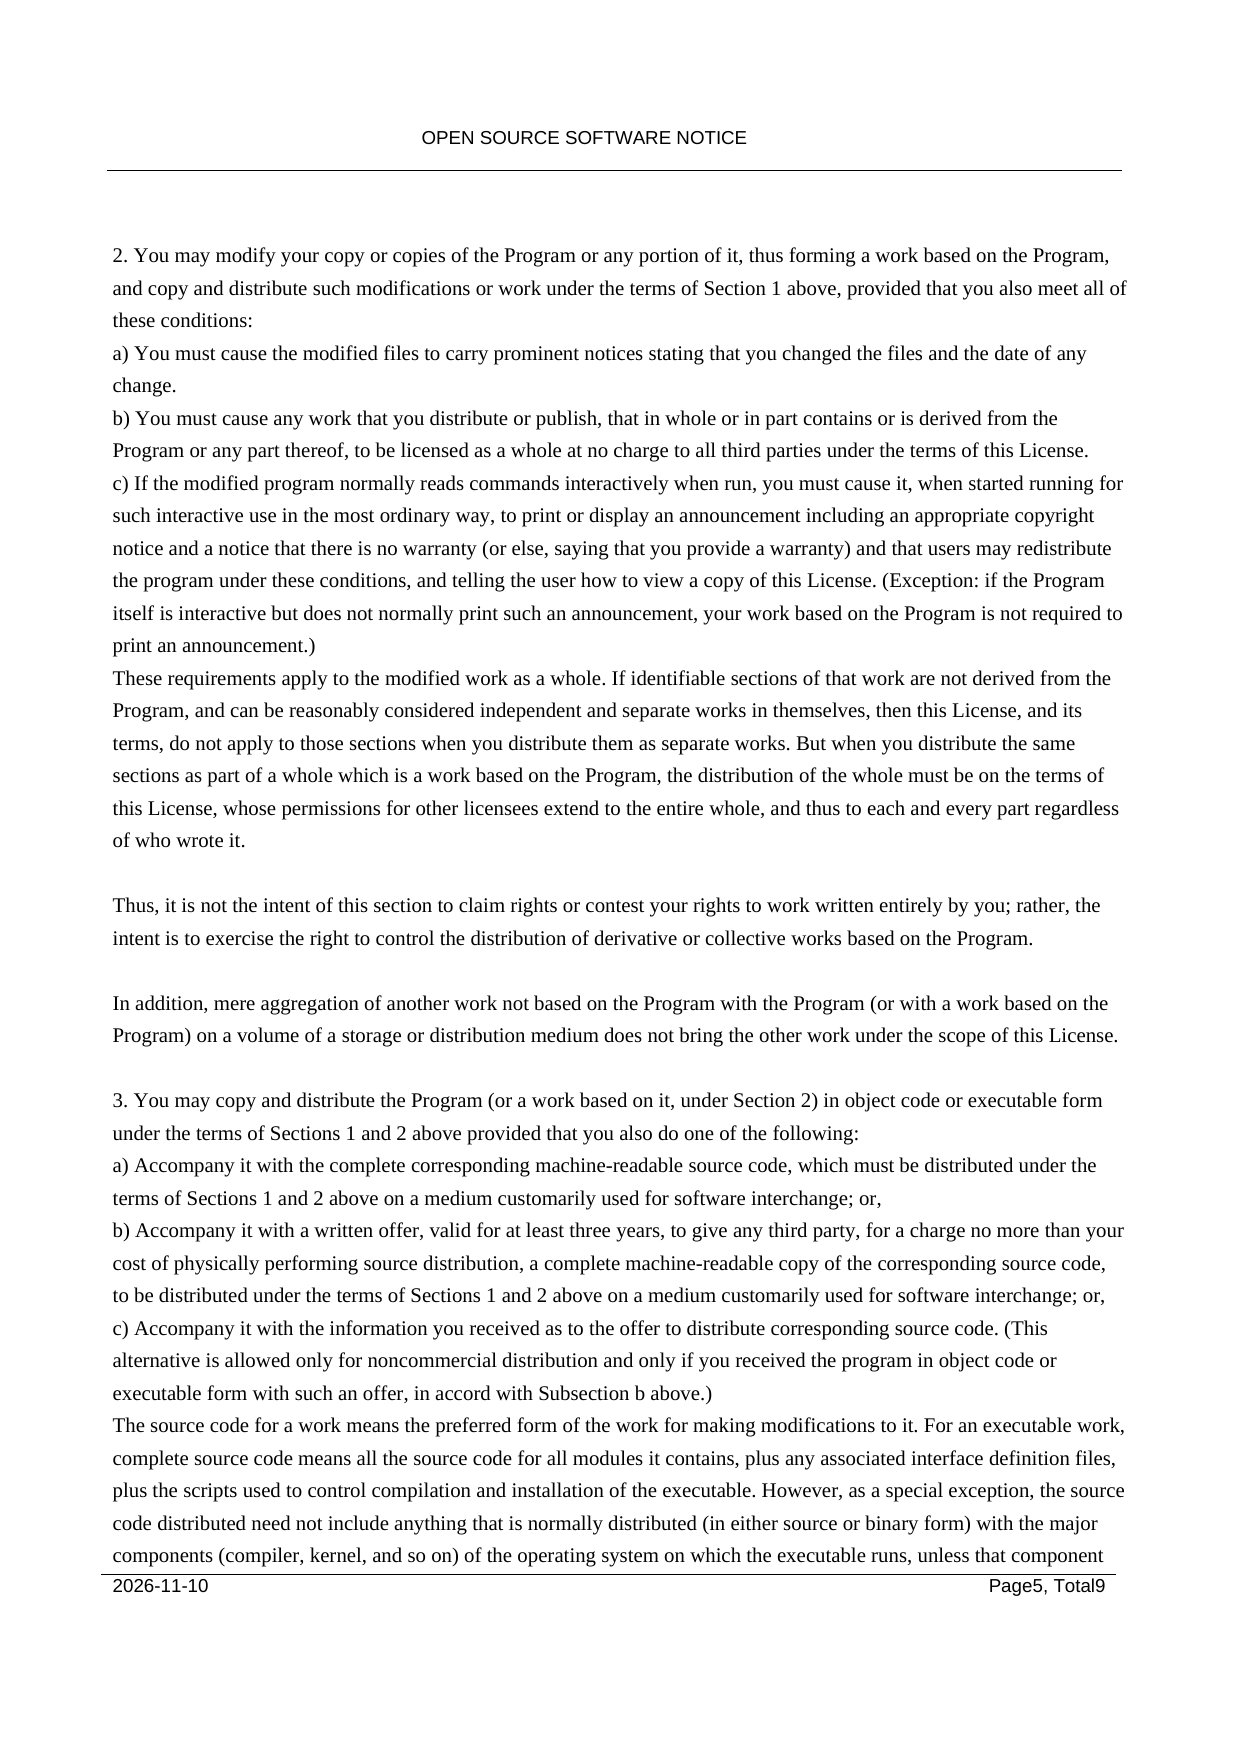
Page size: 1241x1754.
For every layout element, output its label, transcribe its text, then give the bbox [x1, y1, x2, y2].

text a) You must cause the modified files to carry prominent notices stating that you changed the files and the date of any change. [112, 336, 1128, 401]
text b) You must cause any work that you distribute or publish, that in whole or in part contains or is derived from the Program or any part thereof, to be licensed as a whole at no charge to all third parties under the terms of this License. [112, 401, 1128, 466]
text In addition, mere aggregation of another work not based on the Program with the Program (or with a work based on the Program) on a volume of a storage or distribution medium does not bring the other work under the scope of this License. [112, 986, 1128, 1051]
text c) If the modified program normally reads commands interactively when run, you must cause it, when started running for such interactive use in the most ordinary way, to print or display an announcement including an appropriate copyright notice and a notice that there is no warranty (or else, saying that you provide a warranty) and that users may redistribute the program under these conditions, and telling the user how to view a copy of this License. (Exception: if the Program itself is interactive but does not normally print such an announcement, your work based on the Program is not required to print an announcement.) [112, 466, 1128, 661]
text 2. You may modify your copy or copies of the Program or any portion of it, thus forming a work based on the Program, and copy and distribute such modifications or work under the terms of Section 1 above, provided that you also meet all of these conditions: [112, 239, 1128, 336]
text 3. You may copy and distribute the Program (or a work based on it, under Section 2) in object code or executable form under the terms of Sections 1 and 2 above provided that you also do one of the following: [112, 1084, 1128, 1149]
text b) Accompany it with a written offer, valid for at least three years, to give any third party, for a charge no more than your cost of physically performing source distribution, a complete machine-readable copy of the corresponding source code, to be distributed under the terms of Sections 1 and 2 above on a medium customarily used for software interchange; or, [112, 1214, 1128, 1311]
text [112, 1409, 1128, 1571]
text These requirements apply to the modified work as a whole. If identifiable sections of that work are not derived from the Program, and can be reasonably considered independent and separate works in themselves, then this License, and its terms, do not apply to those sections when you distribute them as separate works. But when you distribute the same sections as part of a whole which is a work based on the Program, the distribution of the whole must be on the terms of this License, whose permissions for other licensees extend to the entire whole, and thus to each and every part regardless of who wrote it. [112, 661, 1128, 856]
text a) Accompany it with the complete corresponding machine-readable source code, which must be distributed under the terms of Sections 1 and 2 above on a medium customarily used for software interchange; or, [112, 1149, 1128, 1214]
text Thus, it is not the intent of this section to claim rights or contest your rights to work written entirely by you; rather, the intent is to exercise the right to control the distribution of derivative or collective works based on the Program. [112, 889, 1128, 954]
text c) Accompany it with the information you received as to the offer to distribute corresponding source code. (This alternative is allowed only for noncommercial distribution and only if you received the program in object code or executable form with such an offer, in accord with Subsection b above.) [112, 1311, 1128, 1409]
